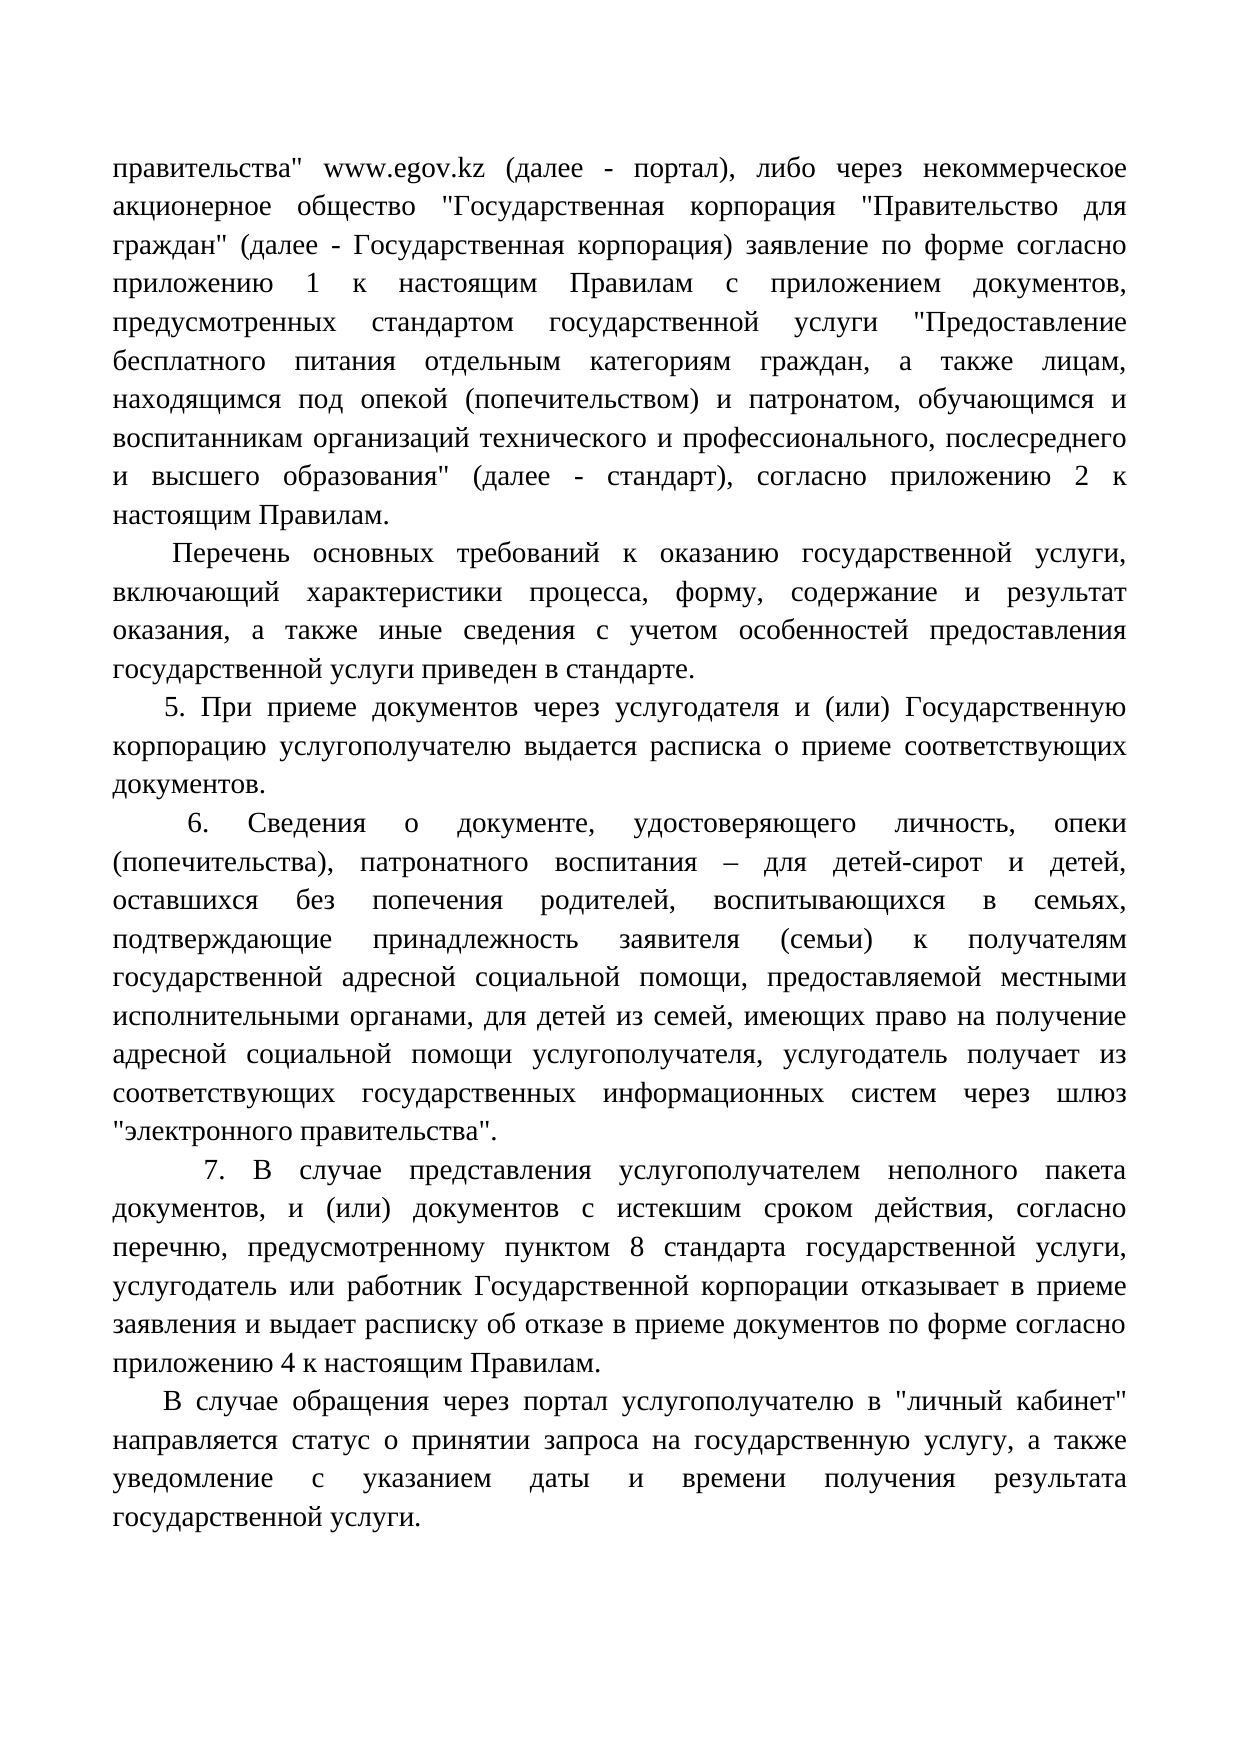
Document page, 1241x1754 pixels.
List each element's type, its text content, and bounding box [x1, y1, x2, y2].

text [112, 150, 1128, 530]
text 6. Сведения о документе, удостоверяющего личность, опеки (попечительства), патронатного воспитания – для детей-сирот и детей, оставшихся без попечения родителей, воспитывающихся в семьях, подтверждающие принадлежность заявителя (семьи) к получателям государственной адресной социальной помощи, предоставляемой местными исполнительными органами, для детей из семей, имеющих право на получение адресной социальной помощи услугополучателя, услугодатель получает из соответствующих государственных информационных систем через шлюз "электронного правительства". [112, 805, 1128, 1147]
text 5. При приеме документов через услугодателя и (или) Государственную корпорацию услугополучателю выдается расписка о приеме соответствующих документов. [112, 689, 1128, 800]
text В случае обращения через портал услугополучателю в "личный кабинет" направляется статус о принятии запроса на государственную услугу, а также уведомление с указанием даты и времени получения результата государственной услуги. [112, 1383, 1128, 1532]
text Перечень основных требований к оказанию государственной услуги, включающий характеристики процесса, форму, содержание и результат оказания, а также иные сведения с учетом особенностей предоставления государственной услуги приведен в стандарте. [112, 535, 1128, 684]
text 7. В случае представления услугополучателем неполного пакета документов, и (или) документов с истекшим сроком действия, согласно перечню, предусмотренному пунктом 8 стандарта государственной услуги, услугодатель или работник Государственной корпорации отказывает в приеме заявления и выдает расписку об отказе в приеме документов по форме согласно приложению 4 к настоящим Правилам. [112, 1152, 1128, 1378]
